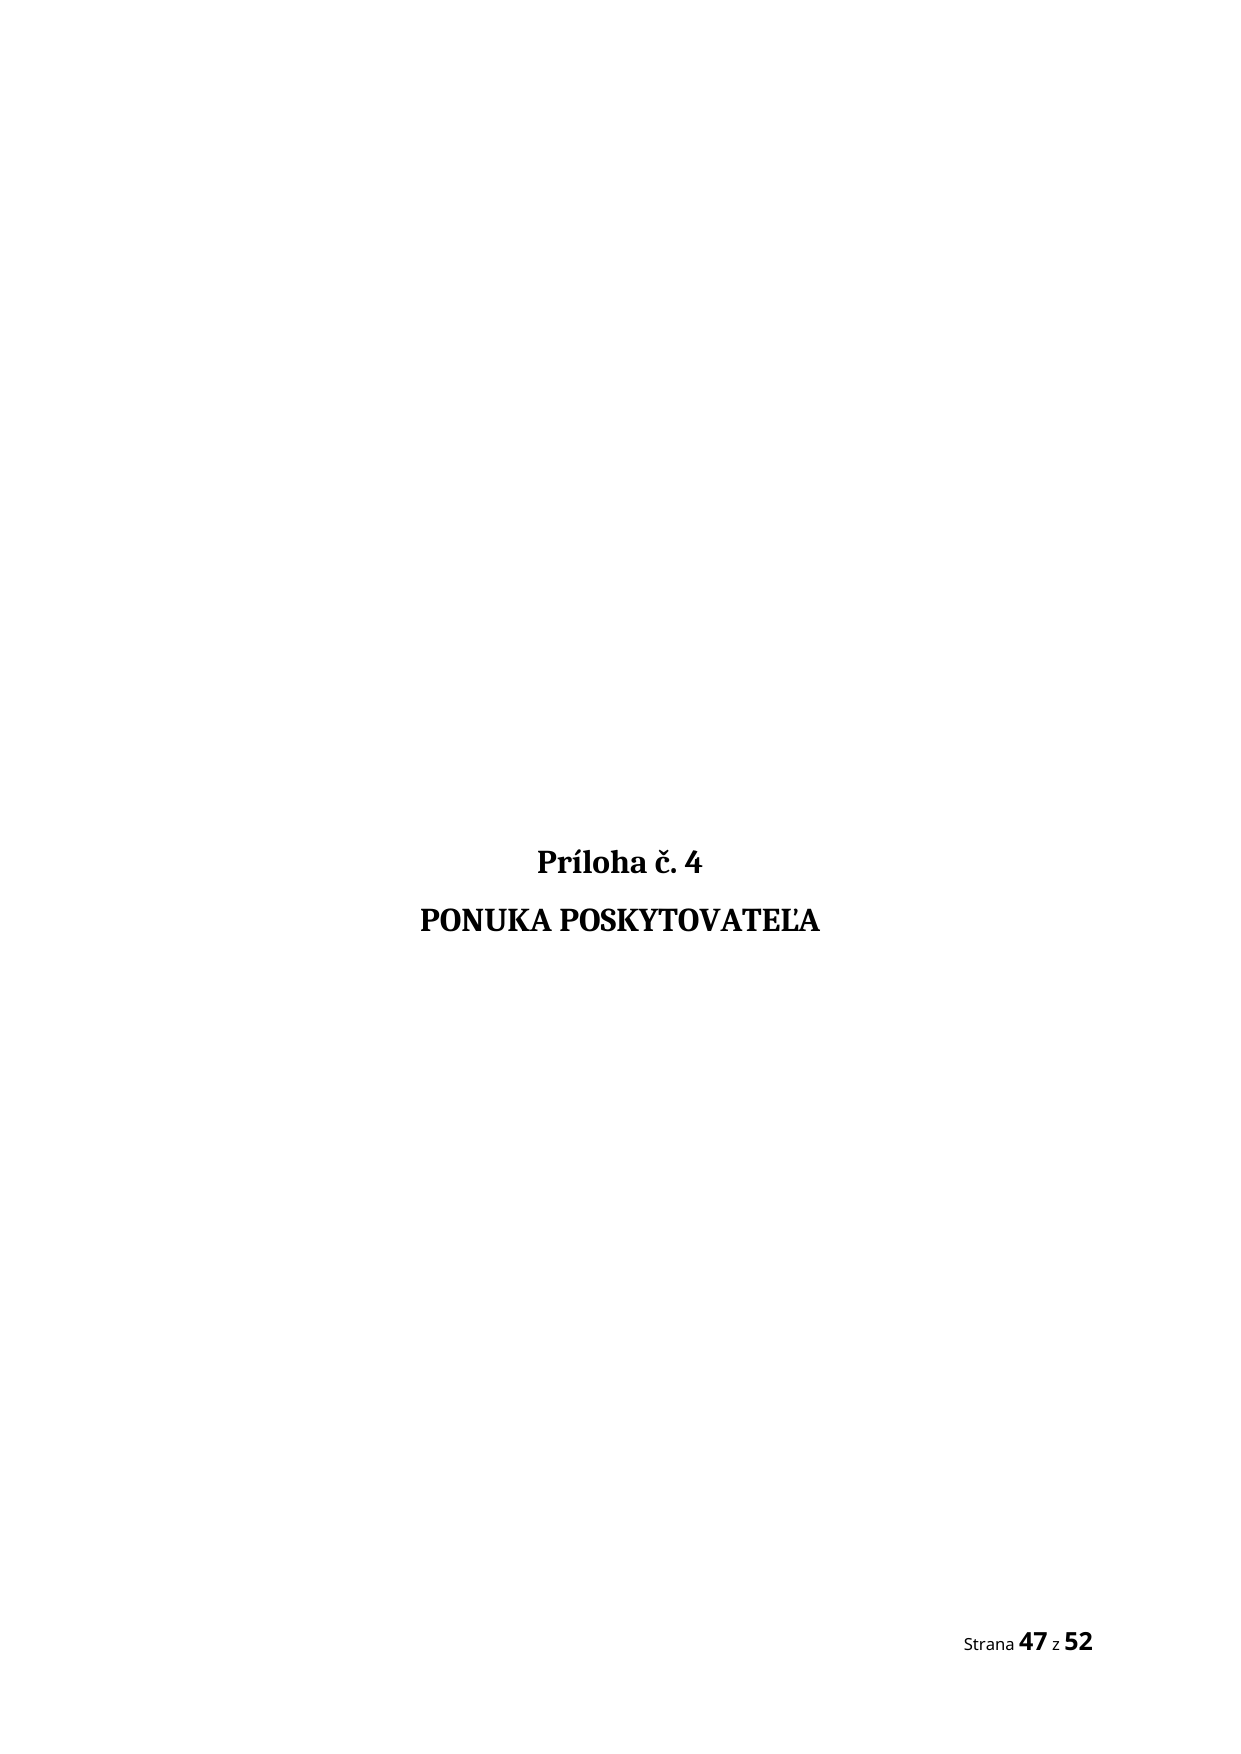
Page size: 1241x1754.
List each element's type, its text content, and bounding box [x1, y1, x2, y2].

text Príloha č. 4 [148, 844, 1093, 882]
text POnuka poskytovateľa [148, 902, 1093, 940]
